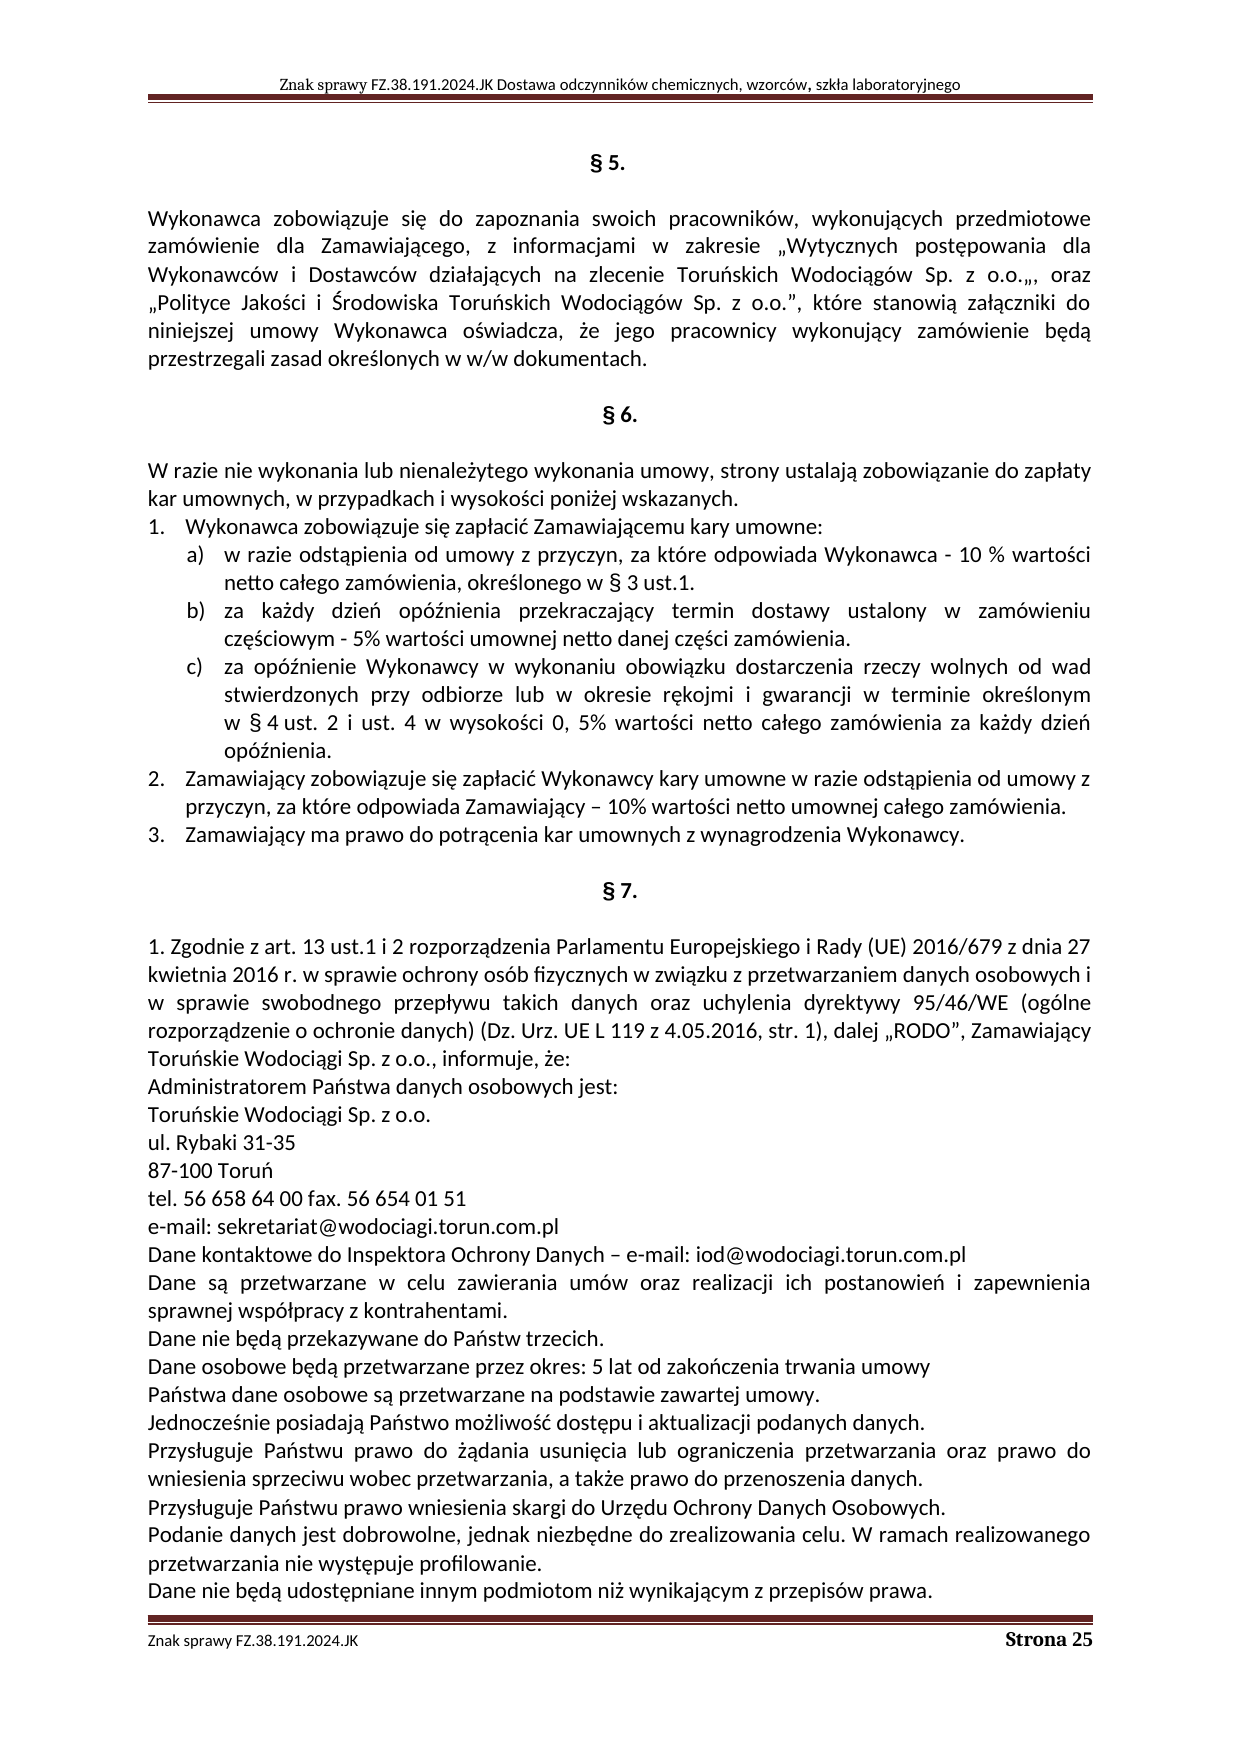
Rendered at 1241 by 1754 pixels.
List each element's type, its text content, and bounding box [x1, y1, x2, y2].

list Zamawiający ma prawo do potrącenia kar umownych z wynagrodzenia Wykonawcy. [148, 820, 1093, 848]
text 5. [516, 148, 1093, 176]
text e-mail: sekretariat@wodociagi.torun.com.pl [148, 1212, 1093, 1240]
text 1. Zgodnie z art. 13 ust.1 i 2 rozporządzenia Parlamentu Europejskiego i Rady (UE) 2016/679 z dnia 27 kwietnia 2016 r. w sprawie ochrony osób fizycznych w związku z przetwarzaniem danych osobowych i w sprawie swobodnego przepływu takich danych oraz uchylenia dyrektywy 95/46/WE (ogólne rozporządzenie o ochronie danych) (Dz. Urz. UE L 119 z 4.05.2016, str. 1), dalej „RODO”, Zamawiający Toruńskie Wodociągi Sp. z o.o., informuje, że: [148, 932, 1093, 1072]
text ul. Rybaki 31-35 [148, 1128, 1093, 1156]
text tel. 56 658 64 00 fax. 56 654 01 51 [148, 1184, 1093, 1212]
list za każdy dzień opóźnienia przekraczający termin dostawy ustalony w zamówieniu częściowym - 5% wartości umownej netto danej części zamówienia. [186, 596, 1093, 652]
text Państwa dane osobowe są przetwarzane na podstawie zawartej umowy. [148, 1381, 1093, 1408]
text Dane nie będą przekazywane do Państw trzecich. [148, 1324, 1093, 1352]
list w razie odstąpienia od umowy z przyczyn, za które odpowiada Wykonawca - 10 % wartości netto całego zamówienia, określonego w 3 ust.1. [186, 540, 1093, 596]
text Dane są przetwarzane w celu zawierania umów oraz realizacji ich postanowień i zapewnienia sprawnej współpracy z kontrahentami. [148, 1268, 1093, 1324]
text Wykonawca zobowiązuje się do zapoznania swoich pracowników, wykonujących przedmiotowe zamówienie dla Zamawiającego, z informacjami w zakresie „Wytycznych postępowania dla Wykonawców i Dostawców działających na zlecenie Toruńskich Wodociągów Sp. z o.o.„, oraz „Polityce Jakości i Środowiska Toruńskich Wodociągów Sp. z o.o.”, które stanowią załączniki do niniejszej umowy Wykonawca oświadcza, że jego pracownicy wykonujący zamówienie będą przestrzegali zasad określonych w w/w dokumentach. [148, 204, 1093, 372]
list Wykonawca zobowiązuje się zapłacić Zamawiającemu kary umowne: [148, 512, 1093, 540]
text Toruńskie Wodociągi Sp. z o.o. [148, 1100, 1093, 1128]
text Przysługuje Państwu prawo wniesienia skargi do Urzędu Ochrony Danych Osobowych. [148, 1493, 1093, 1521]
text Przysługuje Państwu prawo do żądania usunięcia lub ograniczenia przetwarzania oraz prawo do wniesienia sprzeciwu wobec przetwarzania, a także prawo do przenoszenia danych. [148, 1437, 1093, 1493]
text Jednocześnie posiadają Państwo możliwość dostępu i aktualizacji podanych danych. [148, 1408, 1093, 1437]
text W razie nie wykonania lub nienależytego wykonania umowy, strony ustalają zobowiązanie do zapłaty kar umownych, w przypadkach i wysokości poniżej wskazanych. [148, 456, 1093, 512]
text Podanie danych jest dobrowolne, jednak niezbędne do zrealizowania celu. W ramach realizowanego przetwarzania nie występuje profilowanie. [148, 1521, 1093, 1577]
text 7. [148, 876, 1093, 904]
text Administratorem Państwa danych osobowych jest: [148, 1072, 1093, 1100]
text Dane nie będą udostępniane innym podmiotom niż wynikającym z przepisów prawa. [148, 1577, 1093, 1605]
list za opóźnienie Wykonawcy w wykonaniu obowiązku dostarczenia rzeczy wolnych od wad stwierdzonych przy odbiorze lub w okresie rękojmi i gwarancji w terminie określonym w 4 ust. 2 i ust. 4 w wysokości 0, 5% wartości netto całego zamówienia za każdy dzień opóźnienia. [186, 652, 1093, 764]
text 87-100 Toruń [148, 1156, 1093, 1184]
text Dane osobowe będą przetwarzane przez okres: 5 lat od zakończenia trwania umowy [148, 1352, 1093, 1381]
text Dane kontaktowe do Inspektora Ochrony Danych – e-mail: iod@wodociagi.torun.com.pl [148, 1240, 1093, 1268]
text 6. [148, 400, 1093, 428]
list Zamawiający zobowiązuje się zapłacić Wykonawcy kary umowne w razie odstąpienia od umowy z przyczyn, za które odpowiada Zamawiający – 10% wartości netto umownej całego zamówienia. [148, 764, 1093, 820]
